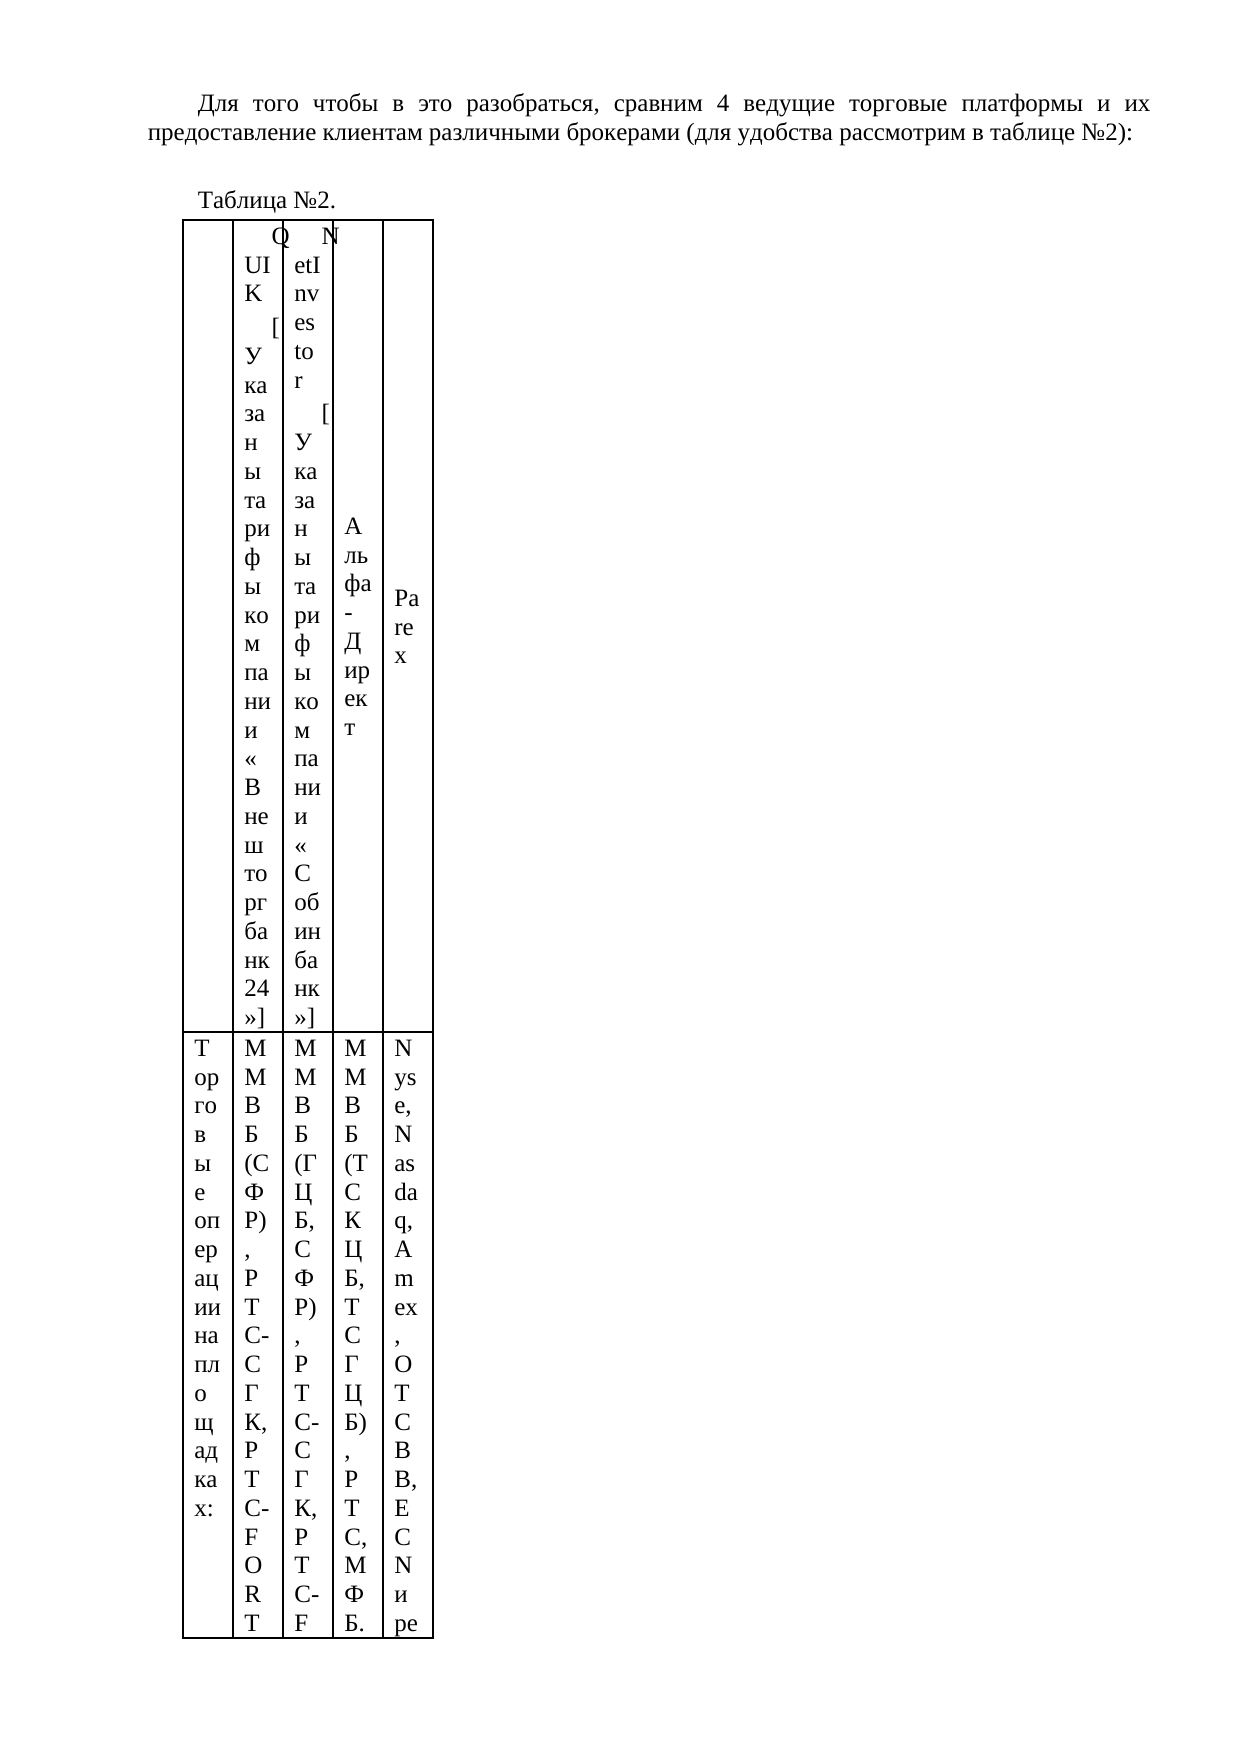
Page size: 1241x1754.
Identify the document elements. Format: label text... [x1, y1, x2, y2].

text Таблица №2. [148, 185, 1152, 214]
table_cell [334, 1033, 382, 1637]
table_header QUIK [Указаны тарифы компании «Внешторгбанк 24»] [234, 221, 282, 1031]
text Для того чтобы в это разобраться, сравним 4 ведущие торговые платформы и их предоставление клиентам различными брокерами (для удобства рассмотрим в таблице №2): [148, 88, 1152, 146]
table_header [184, 221, 232, 1031]
table_header Parex [384, 221, 432, 1031]
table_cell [284, 1033, 332, 1637]
table_header Альфа-Директ [334, 221, 382, 1031]
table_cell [184, 1033, 232, 1637]
table_header NetInvestor [Указаны тарифы компании «Собинбанк»] [284, 221, 332, 1031]
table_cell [234, 1033, 282, 1637]
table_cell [384, 1033, 432, 1637]
